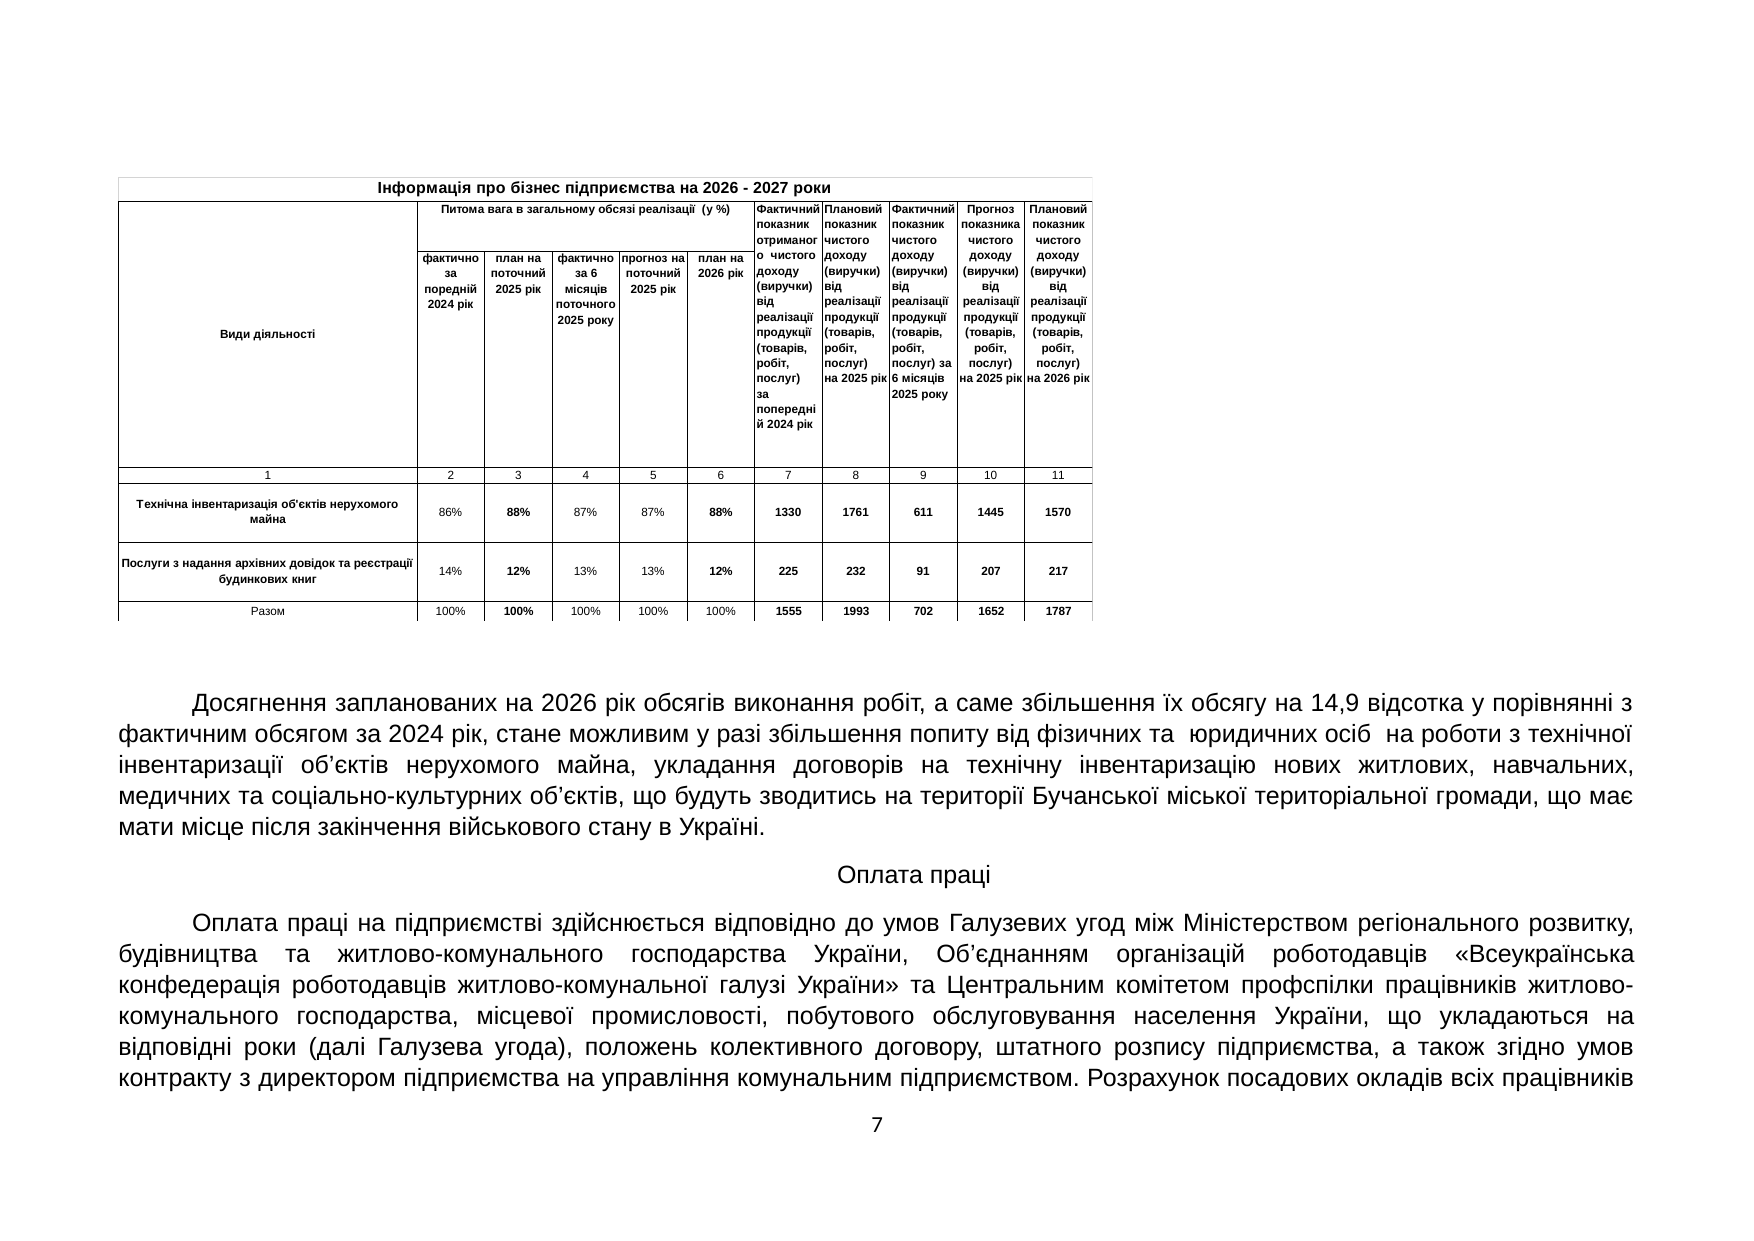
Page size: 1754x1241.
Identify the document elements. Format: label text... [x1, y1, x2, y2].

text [118, 908, 1636, 1092]
text Досягнення запланованих на 2026 рік обсягів виконання робіт, а саме збільшення їх обсягу на 14,9 відсотка у порівнянні з фактичним обсягом за 2024 рік, стане можливим у разі збільшення попиту від фізичних та юридичних осіб на роботи з технічної інвентаризації об’єктів нерухомого майна, укладання договорів на технічну інвентаризацію нових житлових, навчальних, медичних та соціально-культурних об’єктів, що будуть зводитись на території Бучанської міської територіальної громади, що має мати місце після закінчення військового стану в Україні. [118, 688, 1636, 841]
text Оплата праці [118, 860, 1636, 889]
